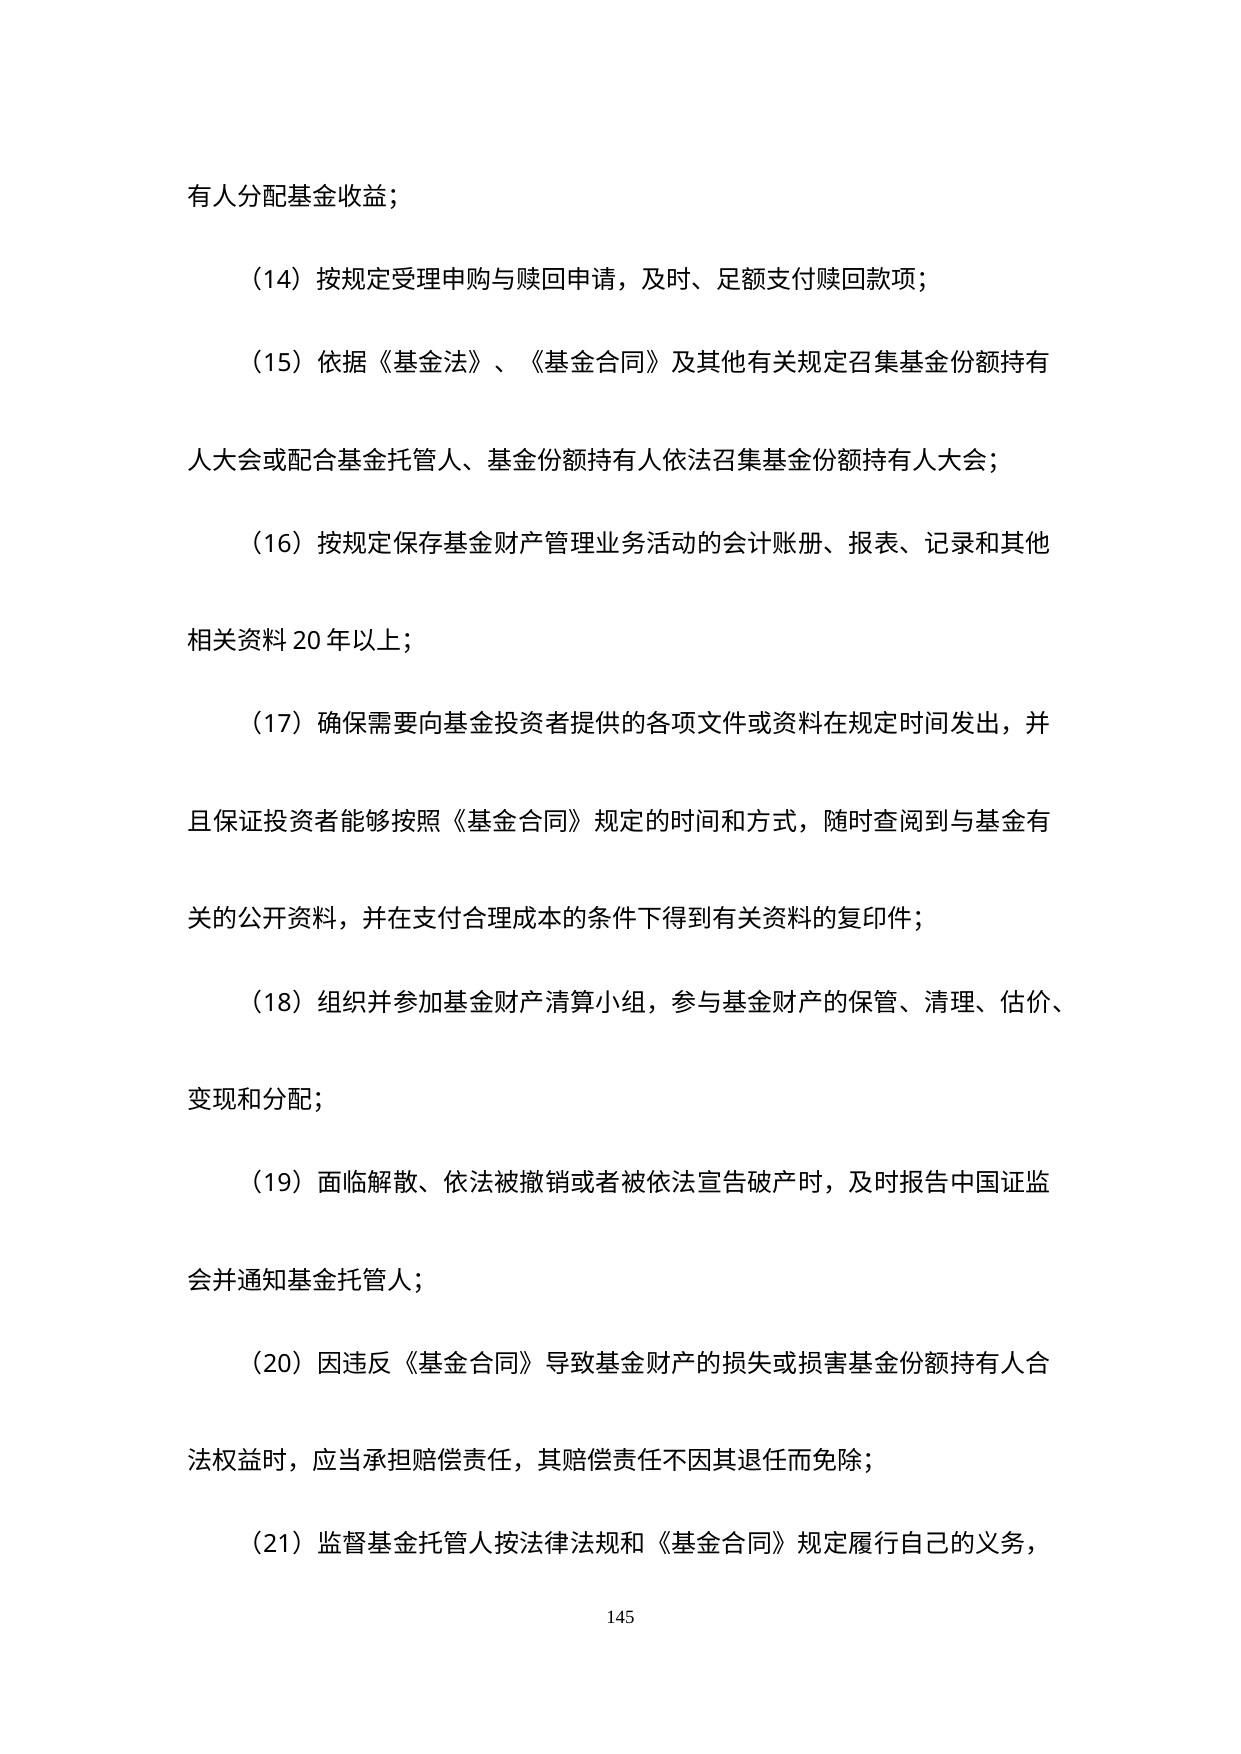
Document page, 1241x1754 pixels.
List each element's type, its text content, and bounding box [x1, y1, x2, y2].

text （18）组织并参加基金财产清算小组，参与基金财产的保管、清理、估价、变现和分配； [187, 968, 1053, 1130]
text （14）按规定受理申购与赎回申请，及时、足额支付赎回款项； [187, 245, 1053, 310]
text （17）确保需要向基金投资者提供的各项文件或资料在规定时间发出，并且保证投资者能够按照《基金合同》规定的时间和方式，随时查阅到与基金有关的公开资料，并在支付合理成本的条件下得到有关资料的复印件； [187, 689, 1053, 949]
text （19）面临解散、依法被撤销或者被依法宣告破产时，及时报告中国证监会并通知基金托管人； [187, 1148, 1053, 1311]
text （15）依据《基金法》、《基金合同》及其他有关规定召集基金份额持有人大会或配合基金托管人、基金份额持有人依法召集基金份额持有人大会； [187, 328, 1053, 491]
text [187, 162, 1053, 227]
text （16）按规定保存基金财产管理业务活动的会计账册、报表、记录和其他相关资料20年以上； [187, 509, 1053, 671]
text （20）因违反《基金合同》导致基金财产的损失或损害基金份额持有人合法权益时，应当承担赔偿责任，其赔偿责任不因其退任而免除； [187, 1329, 1053, 1491]
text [187, 1509, 1053, 1574]
